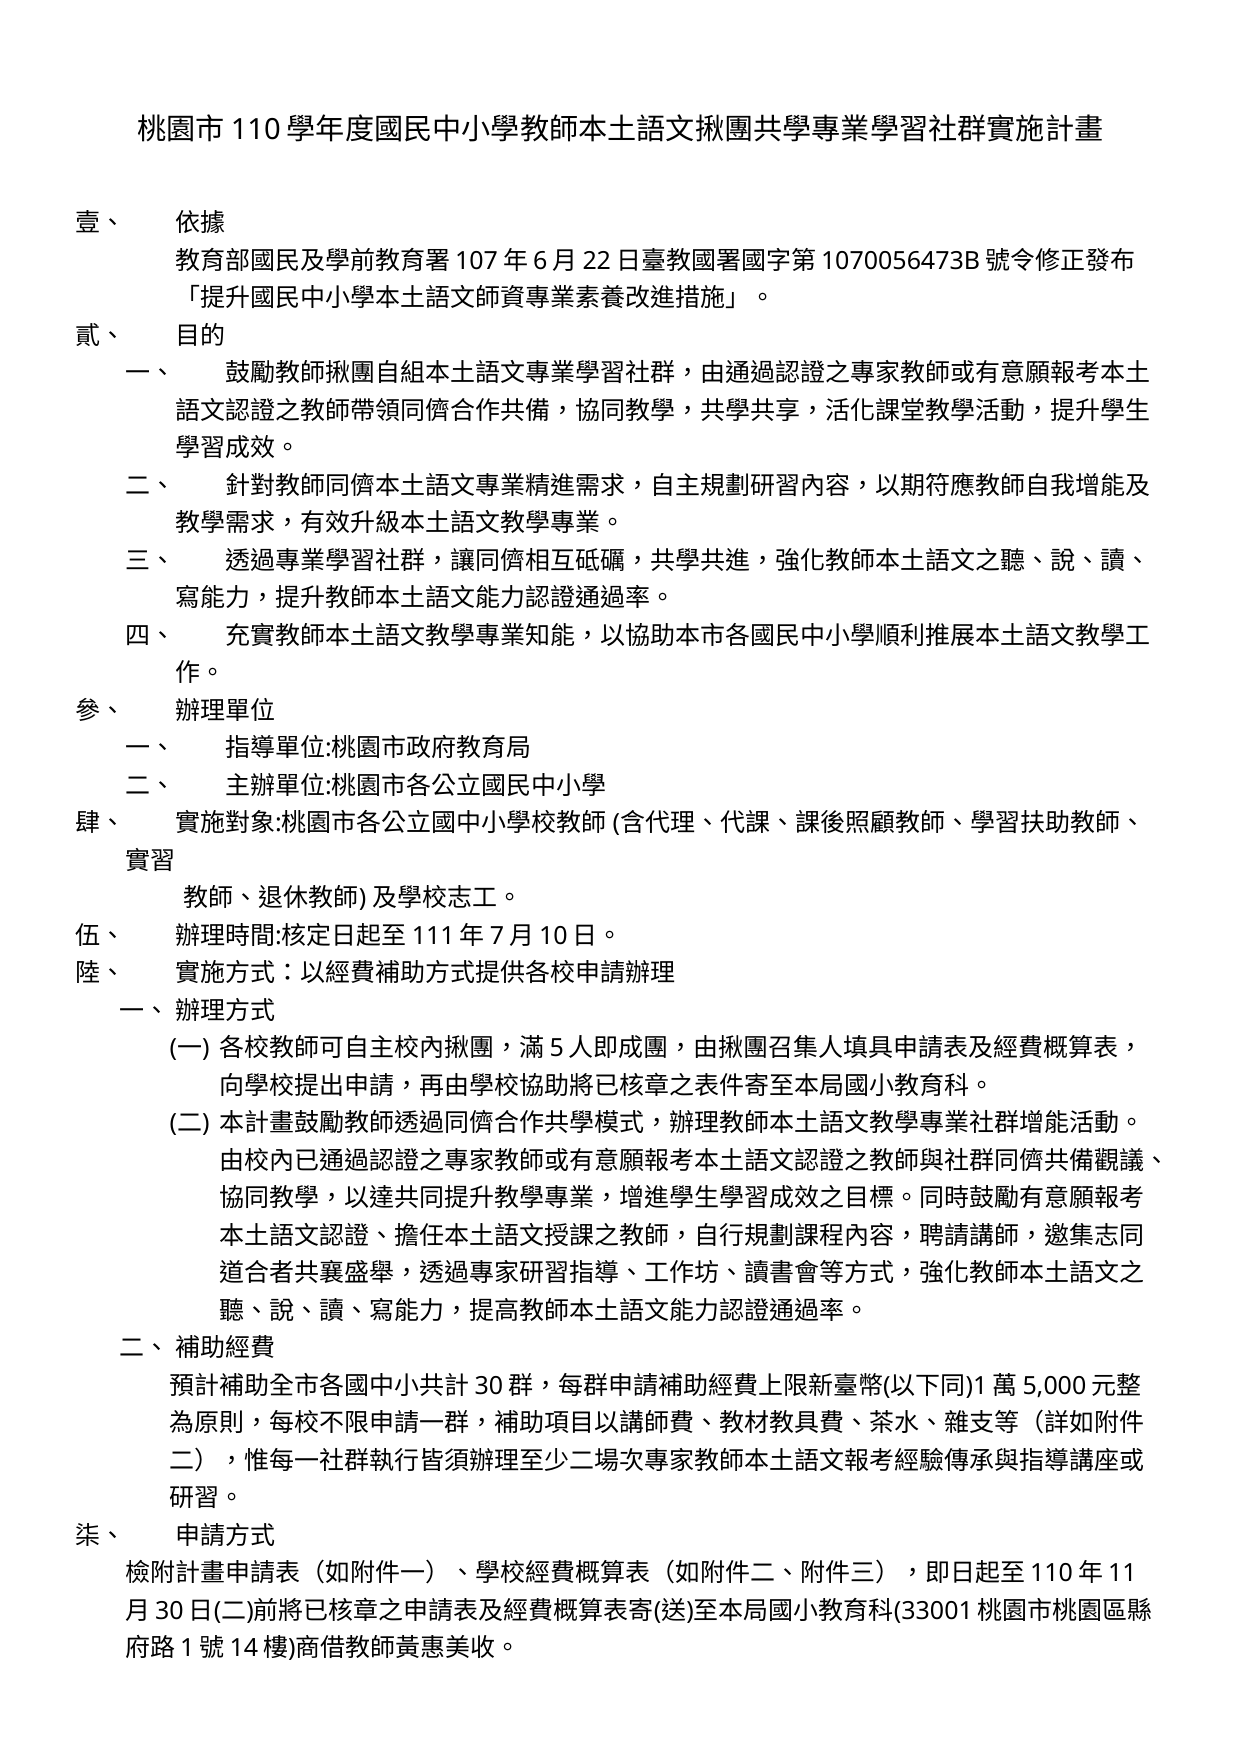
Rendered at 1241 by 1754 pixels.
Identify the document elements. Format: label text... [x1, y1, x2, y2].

list 辦理時間:核定日起至111年7月10日。 [75, 914, 1165, 952]
list 申請方式 [75, 1514, 1165, 1552]
list 教師、退休教師) 及學校志工。 [125, 877, 1165, 914]
list 實施對象:桃園市各公立國中小學校教師 (含代理、代課、課後照顧教師、學習扶助教師、實習 [75, 802, 1165, 877]
list 指導單位:桃園市政府教育局 [125, 727, 1165, 764]
list 辦理單位 [75, 689, 1165, 727]
list 教育部國民及學前教育署107年6月22日臺教國署國字第1070056473B號令修正發布「提升國民中小學本土語文師資專業素養改進措施」。 [175, 239, 1165, 314]
list 透過專業學習社群，讓同儕相互砥礪，共學共進，強化教師本土語文之聽、說、讀、寫能力，提升教師本土語文能力認證通過率。 [125, 539, 1165, 614]
list 主辦單位:桃園市各公立國民中小學 [125, 764, 1165, 802]
text 桃園市110學年度國民中小學教師本土語文揪團共學專業學習社群實施計畫 [75, 89, 1165, 164]
list 目的 [75, 314, 1165, 352]
list 補助經費 [119, 1327, 1165, 1364]
list 針對教師同儕本土語文專業精進需求，自主規劃研習內容，以期符應教師自我增能及教學需求，有效升級本土語文教學專業。 [125, 464, 1165, 539]
list 實施方式：以經費補助方式提供各校申請辦理 [75, 952, 1165, 989]
list 鼓勵教師揪團自組本土語文專業學習社群，由通過認證之專家教師或有意願報考本土語文認證之教師帶領同儕合作共備，協同教學，共學共享，活化課堂教學活動，提升學生學習成效。 [125, 352, 1165, 464]
list 本計畫鼓勵教師透過同儕合作共學模式，辦理教師本土語文教學專業社群增能活動。由校內已通過認證之專家教師或有意願報考本土語文認證之教師與社群同儕共備觀議、協同教學，以達共同提升教學專業，增進學生學習成效之目標。同時鼓勵有意願報考本土語文認證、擔任本土語文授課之教師，自行規劃課程內容，聘請講師，邀集志同道合者共襄盛舉，透過專家研習指導、工作坊、讀書會等方式，強化教師本土語文之聽、說、讀、寫能力，提高教師本土語文能力認證通過率。 [169, 1102, 1165, 1327]
list 檢附計畫申請表（如附件一）、學校經費概算表（如附件二、附件三），即日起至110年11月30日(二)前將已核章之申請表及經費概算表寄(送)至本局國小教育科(33001桃園市桃園區縣府路1號14樓)商借教師黃惠美收。 [125, 1552, 1165, 1664]
list 充實教師本土語文教學專業知能，以協助本市各國民中小學順利推展本土語文教學工作。 [125, 614, 1165, 689]
list 各校教師可自主校內揪團，滿5人即成團，由揪團召集人填具申請表及經費概算表，向學校提出申請，再由學校協助將已核章之表件寄至本局國小教育科。 [169, 1027, 1165, 1102]
list 預計補助全市各國中小共計30群，每群申請補助經費上限新臺幣(以下同)1萬5,000元整為原則，每校不限申請一群，補助項目以講師費、教材教具費、茶水、雜支等（詳如附件二），惟每一社群執行皆須辦理至少二場次專家教師本土語文報考經驗傳承與指導講座或研習。 [169, 1364, 1165, 1514]
list 辦理方式 [119, 989, 1165, 1027]
list 依據 [75, 202, 1165, 239]
